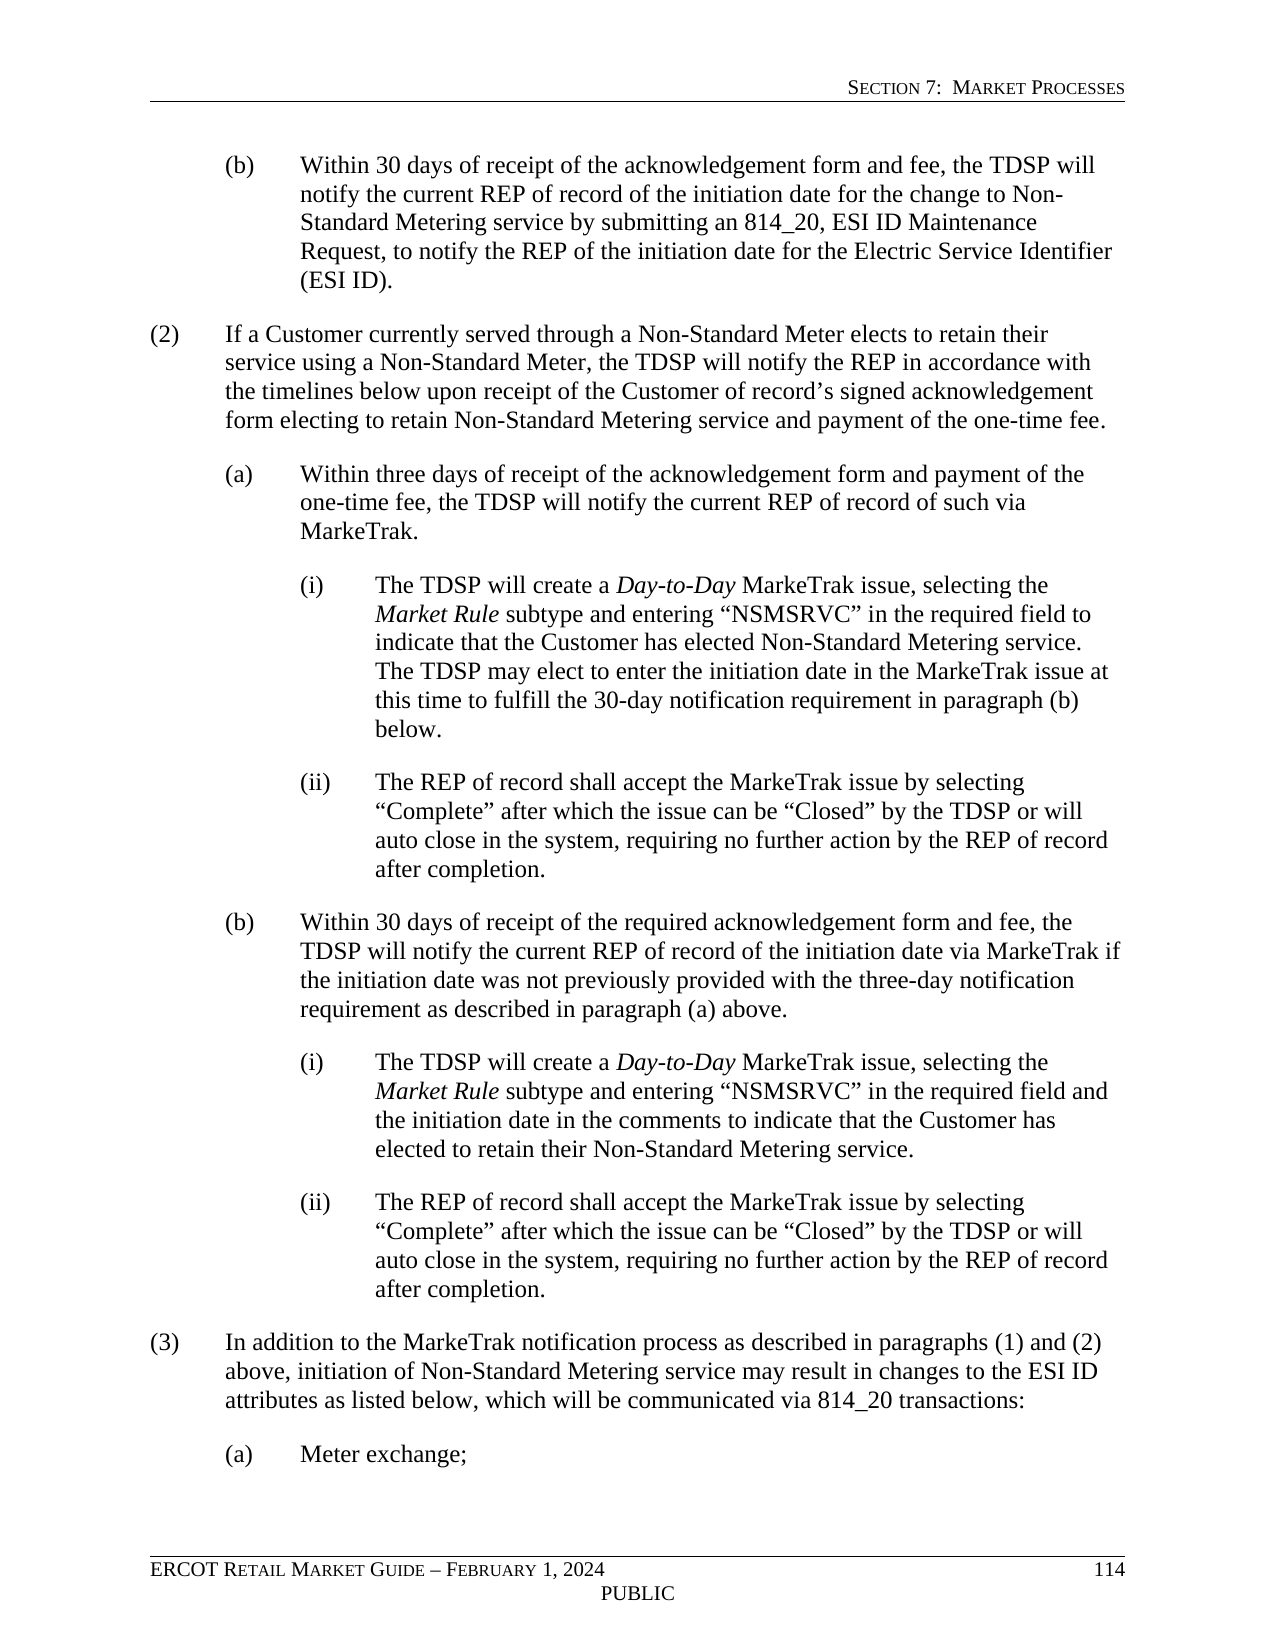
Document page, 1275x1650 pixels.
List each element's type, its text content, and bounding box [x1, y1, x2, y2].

list (i) The TDSP will create a Day-to-Day MarkeTrak issue, selecting the Market Rule subtype and entering “NSMSRVC” in the required field to indicate that the Customer has elected Non-Standard Metering service. The TDSP may elect to enter the initiation date in the MarkeTrak issue at this time to fulfill the 30-day notification requirement in paragraph (b) below. [300, 570, 1125, 742]
text (b) Within 30 days of receipt of the acknowledgement form and fee, the TDSP will notify the current REP of record of the initiation date for the change to Non-Standard Metering service by submitting an 814_20, ESI ID Maintenance Request, to notify the REP of the initiation date for the Electric Service Identifier (ESI ID). [225, 150, 1125, 294]
text (2) If a Customer currently served through a Non-Standard Meter elects to retain their service using a Non-Standard Meter, the TDSP will notify the REP in accordance with the timelines below upon receipt of the Customer of record’s signed acknowledgement form electing to retain Non-Standard Metering service and payment of the one-time fee. [150, 319, 1125, 434]
list (ii) The REP of record shall accept the MarkeTrak issue by selecting “Complete” after which the issue can be “Closed” by the TDSP or will auto close in the system, requiring no further action by the REP of record after completion. [300, 1187, 1125, 1302]
text (a) Meter exchange; [225, 1439, 1125, 1467]
text (a) Within three days of receipt of the acknowledgement form and payment of the one-time fee, the TDSP will notify the current REP of record of such via MarkeTrak. [225, 459, 1125, 545]
list (ii) The REP of record shall accept the MarkeTrak issue by selecting “Complete” after which the issue can be “Closed” by the TDSP or will auto close in the system, requiring no further action by the REP of record after completion. [300, 767, 1125, 882]
text (b) Within 30 days of receipt of the required acknowledgement form and fee, the TDSP will notify the current REP of record of the initiation date via MarkeTrak if the initiation date was not previously provided with the three-day notification requirement as described in paragraph (a) above. [225, 907, 1125, 1022]
list (i) The TDSP will create a Day-to-Day MarkeTrak issue, selecting the Market Rule subtype and entering “NSMSRVC” in the required field and the initiation date in the comments to indicate that the Customer has elected to retain their Non-Standard Metering service. [300, 1047, 1125, 1162]
text (3) In addition to the MarkeTrak notification process as described in paragraphs (1) and (2) above, initiation of Non-Standard Metering service may result in changes to the ESI ID attributes as listed below, which will be communicated via 814_20 transactions: [150, 1327, 1125, 1414]
